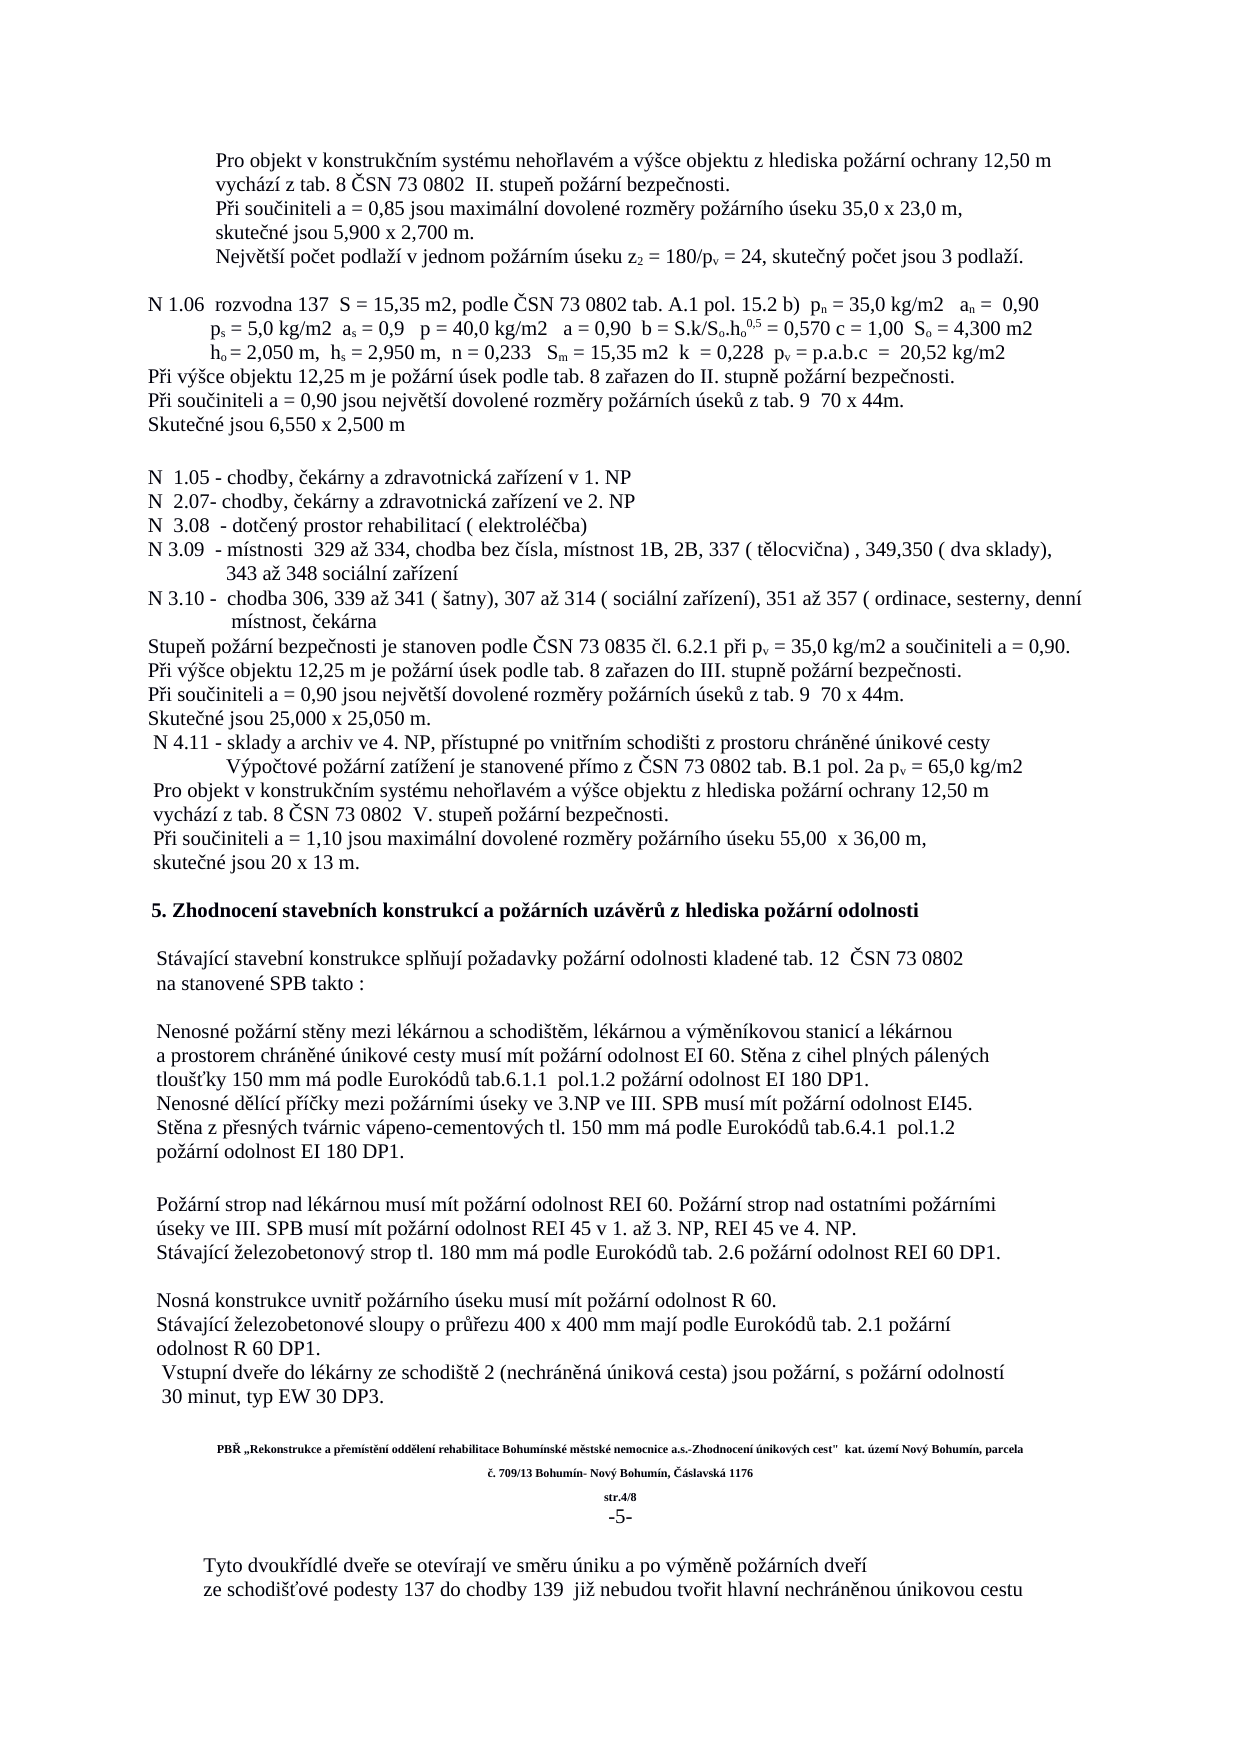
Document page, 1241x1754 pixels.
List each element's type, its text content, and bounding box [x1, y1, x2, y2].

text ps = 5,0 kg/m2 as = 0,9 p = 40,0 kg/m2 a = 0,90 b = S.k/So.ho0,5 = 0,570 c = 1,00 So = 4,300 m2 [148, 316, 1093, 340]
text 5. Zhodnocení stavebních konstrukcí a požárních uzávěrů z hlediska požární odolnosti [88, 898, 1063, 922]
text místnost, čekárna [148, 609, 1093, 633]
text Skutečné jsou 6,550 x 2,500 m [148, 412, 1093, 436]
text Stávající železobetonový strop tl. 180 mm má podle Eurokódů tab. 2.6 požární odolnost REI 60 DP1. [88, 1240, 1063, 1264]
text Při součiniteli a = 1,10 jsou maximální dovolené rozměry požárního úseku 55,00 x 36,00 m, [148, 826, 1093, 850]
text skutečné jsou 20 x 13 m. [148, 850, 1093, 874]
text N 3.10 - chodba 306, 339 až 341 ( šatny), 307 až 314 ( sociální zařízení), 351 až 357 ( ordinace, sesterny, denní [148, 585, 1093, 609]
text N 3.09 - místnosti 329 až 334, chodba bez čísla, místnost 1B, 2B, 337 ( tělocvična) , 349,350 ( dva sklady), [148, 537, 1093, 561]
text Největší počet podlaží v jednom požárním úseku z2 = 180/pv = 24, skutečný počet jsou 3 podlaží. [148, 244, 1093, 268]
text Stávající stavební konstrukce splňují požadavky požární odolnosti kladené tab. 12 ČSN 73 0802 [88, 946, 1063, 970]
text ze schodišťové podesty 137 do chodby 139 již nebudou tvořit hlavní nechráněnou únikovou cestu [88, 1577, 1063, 1601]
text č. 709/13 Bohumín- Nový Bohumín, Čáslavská 1176 [148, 1456, 1093, 1480]
text Stěna z přesných tvárnic vápeno-cementových tl. 150 mm má podle Eurokódů tab.6.4.1 pol.1.2 [88, 1115, 1063, 1139]
text a prostorem chráněné únikové cesty musí mít požární odolnost EI 60. Stěna z cihel plných pálených [88, 1043, 1063, 1067]
text vychází z tab. 8 ČSN 73 0802 V. stupeň požární bezpečnosti. [148, 802, 1093, 826]
text str.4/8 [148, 1480, 1093, 1504]
text na stanovené SPB takto : [88, 970, 1063, 994]
text Výpočtové požární zatížení je stanovené přímo z ČSN 73 0802 tab. B.1 pol. 2a pv = 65,0 kg/m2 [148, 754, 1093, 778]
text úseky ve III. SPB musí mít požární odolnost REI 45 v 1. až 3. NP, REI 45 ve 4. NP. [88, 1216, 1063, 1240]
text ho = 2,050 m, hs = 2,950 m, n = 0,233 Sm = 15,35 m2 k = 0,228 pv = p.a.b.c = 20,52 kg/m2 [148, 340, 1093, 364]
text Při součiniteli a = 0,90 jsou největší dovolené rozměry požárních úseků z tab. 9 70 x 44m. [148, 682, 1093, 706]
text Při výšce objektu 12,25 m je požární úsek podle tab. 8 zařazen do II. stupně požární bezpečnosti. [148, 364, 1093, 388]
text skutečné jsou 5,900 x 2,700 m. [148, 220, 1093, 244]
text Tyto dvoukřídlé dveře se otevírají ve směru úniku a po výměně požárních dveří [88, 1553, 1063, 1577]
text Nenosné požární stěny mezi lékárnou a schodištěm, lékárnou a výměníkovou stanicí a lékárnou [88, 1018, 1063, 1043]
text N 2.07- chodby, čekárny a zdravotnická zařízení ve 2. NP [148, 489, 1093, 513]
text N 4.11 - sklady a archiv ve 4. NP, přístupné po vnitřním schodišti z prostoru chráněné únikové cesty [148, 730, 1093, 754]
text Při součiniteli a = 0,90 jsou největší dovolené rozměry požárních úseků z tab. 9 70 x 44m. [148, 388, 1093, 412]
text -5- [148, 1504, 1093, 1528]
text Nenosné dělící příčky mezi požárními úseky ve 3.NP ve III. SPB musí mít požární odolnost EI45. [88, 1091, 1063, 1115]
text N 1.05 - chodby, čekárny a zdravotnická zařízení v 1. NP [148, 465, 1093, 489]
text požární odolnost EI 180 DP1. [88, 1139, 1063, 1163]
text Při výšce objektu 12,25 m je požární úsek podle tab. 8 zařazen do III. stupně požární bezpečnosti. [148, 658, 1093, 682]
text Stupeň požární bezpečnosti je stanoven podle ČSN 73 0835 čl. 6.2.1 při pv = 35,0 kg/m2 a součiniteli a = 0,90. [148, 633, 1093, 658]
text 343 až 348 sociální zařízení [148, 561, 1093, 585]
text vychází z tab. 8 ČSN 73 0802 II. stupeň požární bezpečnosti. [148, 172, 1093, 196]
text Skutečné jsou 25,000 x 25,050 m. [148, 706, 1093, 730]
text Při součiniteli a = 0,85 jsou maximální dovolené rozměry požárního úseku 35,0 x 23,0 m, [148, 196, 1093, 220]
text PBŘ „Rekonstrukce a přemístění oddělení rehabilitace Bohumínské městské nemocnice a.s.-Zhodnocení únikových cest" kat. území Nový Bohumín, parcela [148, 1432, 1093, 1456]
text tloušťky 150 mm má podle Eurokódů tab.6.1.1 pol.1.2 požární odolnost EI 180 DP1. [88, 1067, 1063, 1091]
text odolnost R 60 DP1. [88, 1336, 1063, 1360]
text Pro objekt v konstrukčním systému nehořlavém a výšce objektu z hlediska požární ochrany 12,50 m [148, 148, 1093, 172]
text Vstupní dveře do lékárny ze schodiště 2 (nechráněná úniková cesta) jsou požární, s požární odolností [88, 1360, 1063, 1384]
text N 3.08 - dotčený prostor rehabilitací ( elektroléčba) [148, 513, 1093, 537]
text Stávající železobetonové sloupy o průřezu 400 x 400 mm mají podle Eurokódů tab. 2.1 požární [88, 1312, 1063, 1336]
text Požární strop nad lékárnou musí mít požární odolnost REI 60. Požární strop nad ostatními požárními [88, 1192, 1063, 1216]
text N 1.06 rozvodna 137 S = 15,35 m2, podle ČSN 73 0802 tab. A.1 pol. 15.2 b) pn = 35,0 kg/m2 an = 0,90 [148, 292, 1093, 316]
text Nosná konstrukce uvnitř požárního úseku musí mít požární odolnost R 60. [88, 1288, 1063, 1312]
text 30 minut, typ EW 30 DP3. [88, 1384, 1063, 1408]
text Pro objekt v konstrukčním systému nehořlavém a výšce objektu z hlediska požární ochrany 12,50 m [148, 778, 1093, 802]
